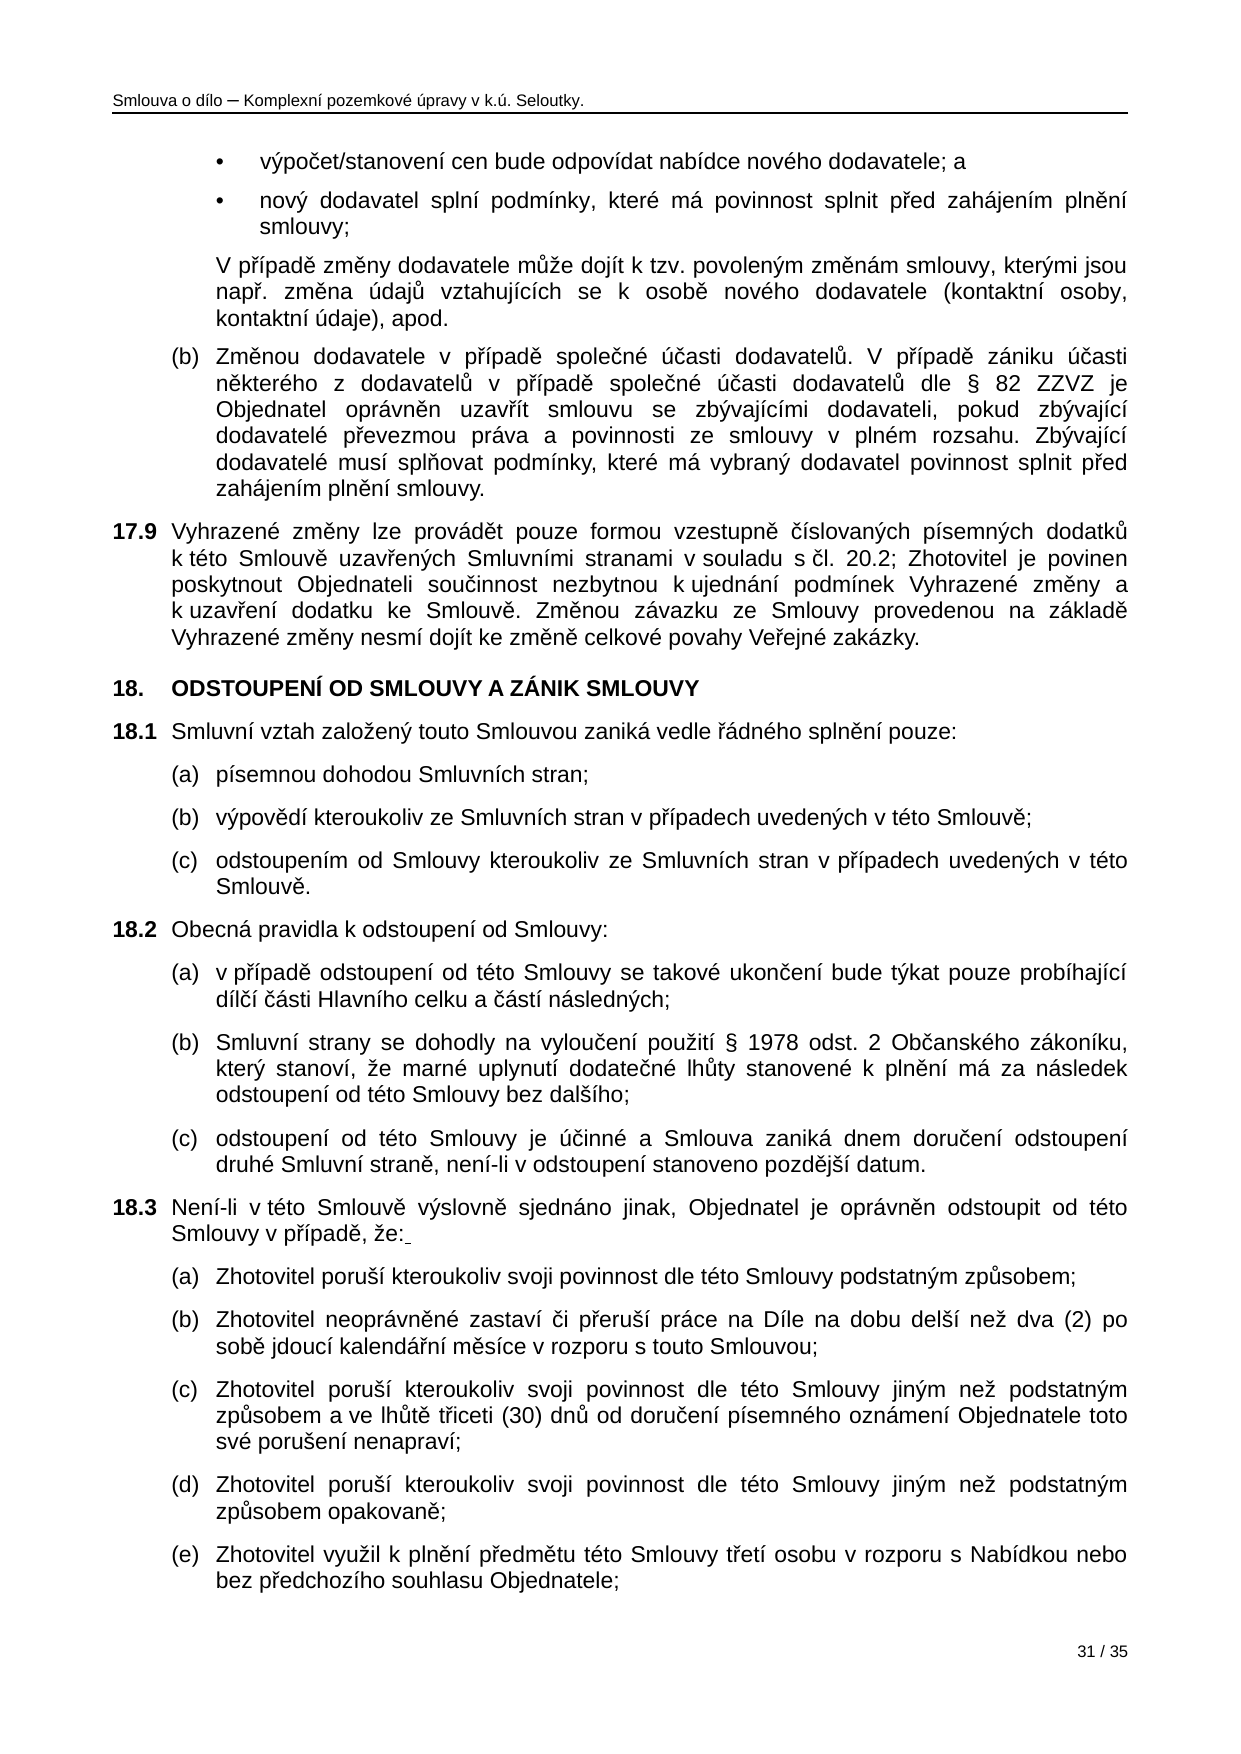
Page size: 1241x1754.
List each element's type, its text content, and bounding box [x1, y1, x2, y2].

text Smluvní strany se dohodly na vyloučení použití § 1978 odst. 2 Občanského zákoníku, který stanoví, že marné uplynutí dodatečné lhůty stanovené k plnění má za následek odstoupení od této Smlouvy bez dalšího; [171, 1029, 1128, 1108]
text Smluvní vztah založený touto Smlouvou zaniká vedle řádného splnění pouze: [112, 718, 1128, 744]
text Zhotovitel poruší kteroukoliv svoji povinnost dle této Smlouvy jiným než podstatným způsobem opakovaně; [171, 1471, 1128, 1524]
text Zhotovitel využil k plnění předmětu této Smlouvy třetí osobu v rozporu s Nabídkou nebo bez předchozího souhlasu Objednatele; [171, 1541, 1128, 1593]
list Zhotovitel poruší kteroukoliv svoji povinnost dle této Smlouvy podstatným způsobem; [171, 1263, 1128, 1289]
list písemnou dohodou Smluvních stran; [171, 761, 1128, 787]
text výpovědí kteroukoliv ze Smluvních stran v případech uvedených v této Smlouvě; [171, 804, 1128, 830]
text ODSTOUPENÍ OD SMLOUVY a zánik smlouvy [112, 675, 1128, 701]
list v případě odstoupení od této Smlouvy se takové ukončení bude týkat pouze probíhající dílčí části Hlavního celku a částí následných; [171, 959, 1128, 1012]
text Zhotovitel poruší kteroukoliv svoji povinnost dle této Smlouvy jiným než podstatným způsobem a ve lhůtě třiceti (30) dnů od doručení písemného oznámení Objednatele toto své porušení nenapraví; [171, 1376, 1128, 1455]
text • nový dodavatel splní podmínky, které má povinnost splnit před zahájením plnění smlouvy; [216, 187, 1128, 239]
list (b) Změnou dodavatele v případě společné účasti dodavatelů. V případě zániku účasti některého z dodavatelů v případě společné účasti dodavatelů dle § 82 ZZVZ je Objednatel oprávněn uzavřít smlouvu se zbývajícími dodavateli, pokud zbývající dodavatelé převezmou práva a povinnosti ze smlouvy v plném rozsahu. Zbývající dodavatelé musí splňovat podmínky, které má vybraný dodavatel povinnost splnit před zahájením plnění smlouvy. [171, 343, 1128, 501]
text odstoupením od Smlouvy kteroukoliv ze Smluvních stran v případech uvedených v této Smlouvě. [171, 847, 1128, 900]
text Vyhrazené změny lze provádět pouze formou vzestupně číslovaných písemných dodatků k této Smlouvě uzavřených Smluvními stranami v souladu s čl. 20.2; Zhotovitel je povinen poskytnout Objednateli součinnost nezbytnou k ujednání podmínek Vyhrazené změny a k uzavření dodatku ke Smlouvě. Změnou závazku ze Smlouvy provedenou na základě Vyhrazené změny nesmí dojít ke změně celkové povahy Veřejné zakázky. [112, 518, 1128, 650]
text • výpočet/stanovení cen bude odpovídat nabídce nového dodavatele; a [216, 148, 1128, 174]
text Obecná pravidla k odstoupení od Smlouvy: [112, 916, 1128, 943]
text Není-li v této Smlouvě výslovně sjednáno jinak, Objednatel je oprávněn odstoupit od této Smlouvy v případě, že: [112, 1194, 1128, 1247]
list Zhotovitel neoprávněné zastaví či přeruší práce na Díle na dobu delší než dva (2) po sobě jdoucí kalendářní měsíce v rozporu s touto Smlouvou; [171, 1306, 1128, 1359]
text V případě změny dodavatele může dojít k tzv. povoleným změnám smlouvy, kterými jsou např. změna údajů vztahujících se k osobě nového dodavatele (kontaktní osoby, kontaktní údaje), apod. [216, 252, 1128, 331]
text odstoupení od této Smlouvy je účinné a Smlouva zaniká dnem doručení odstoupení druhé Smluvní straně, není-li v odstoupení stanoveno pozdější datum. [171, 1124, 1128, 1177]
